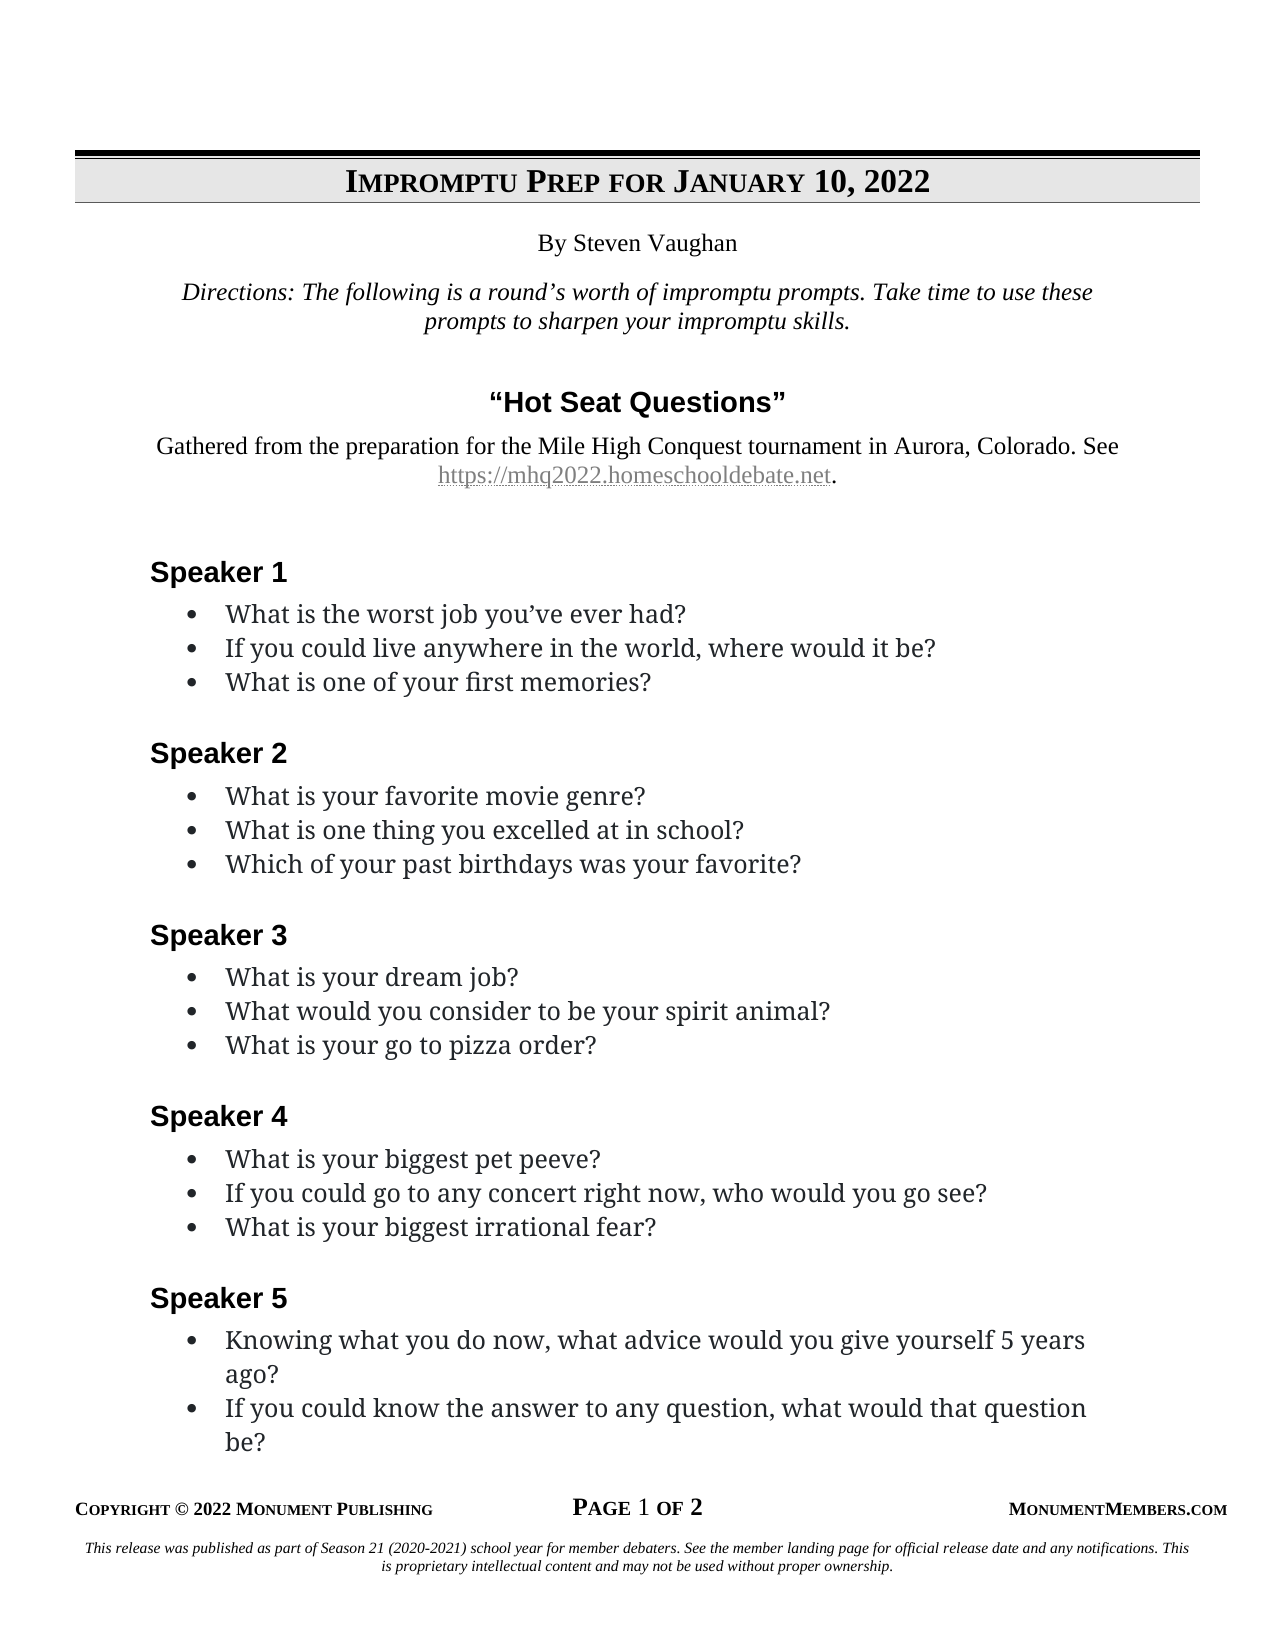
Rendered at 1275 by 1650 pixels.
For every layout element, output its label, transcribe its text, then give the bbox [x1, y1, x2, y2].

subtitle “Hot Seat Questions” [150, 385, 1125, 418]
list What is your biggest irrational fear? [187, 1209, 1125, 1243]
list Knowing what you do now, what advice would you give yourself 5 years ago? [187, 1323, 1125, 1391]
list Which of your past birthdays was your favorite? [187, 846, 1125, 880]
text Gathered from the preparation for the Mile High Conquest tournament in Aurora, Colorado. See https://mhq2022.homeschooldebate.net. [150, 431, 1125, 488]
list What is one of your first memories? [187, 665, 1125, 699]
list If you could live anywhere in the world, where would it be? [187, 631, 1125, 665]
list What is your favorite movie genre? [187, 778, 1125, 812]
list What is one thing you excelled at in school? [187, 812, 1125, 846]
subtitle Speaker 3 [150, 918, 1125, 951]
list What would you consider to be your spirit animal? [187, 994, 1125, 1028]
text By Steven Vaughan [150, 228, 1125, 257]
list If you could know the answer to any question, what would that question be? [187, 1391, 1125, 1459]
list What is the worst job you’ve ever had? [187, 597, 1125, 631]
text Directions: The following is a round’s worth of impromptu prompts. Take time to use these prompts to sharpen your impromptu skills. [150, 277, 1125, 335]
subtitle Speaker 5 [150, 1281, 1125, 1314]
subtitle Speaker 1 [150, 555, 1125, 588]
title Impromptu Prep for January 10, 2022 [75, 159, 1200, 202]
subtitle Speaker 2 [150, 736, 1125, 770]
subtitle Speaker 4 [150, 1099, 1125, 1133]
list What is your biggest pet peeve? [187, 1141, 1125, 1175]
list What is your dream job? [187, 960, 1125, 994]
list What is your go to pizza order? [187, 1028, 1125, 1062]
list If you could go to any concert right now, who would you go see? [187, 1175, 1125, 1209]
